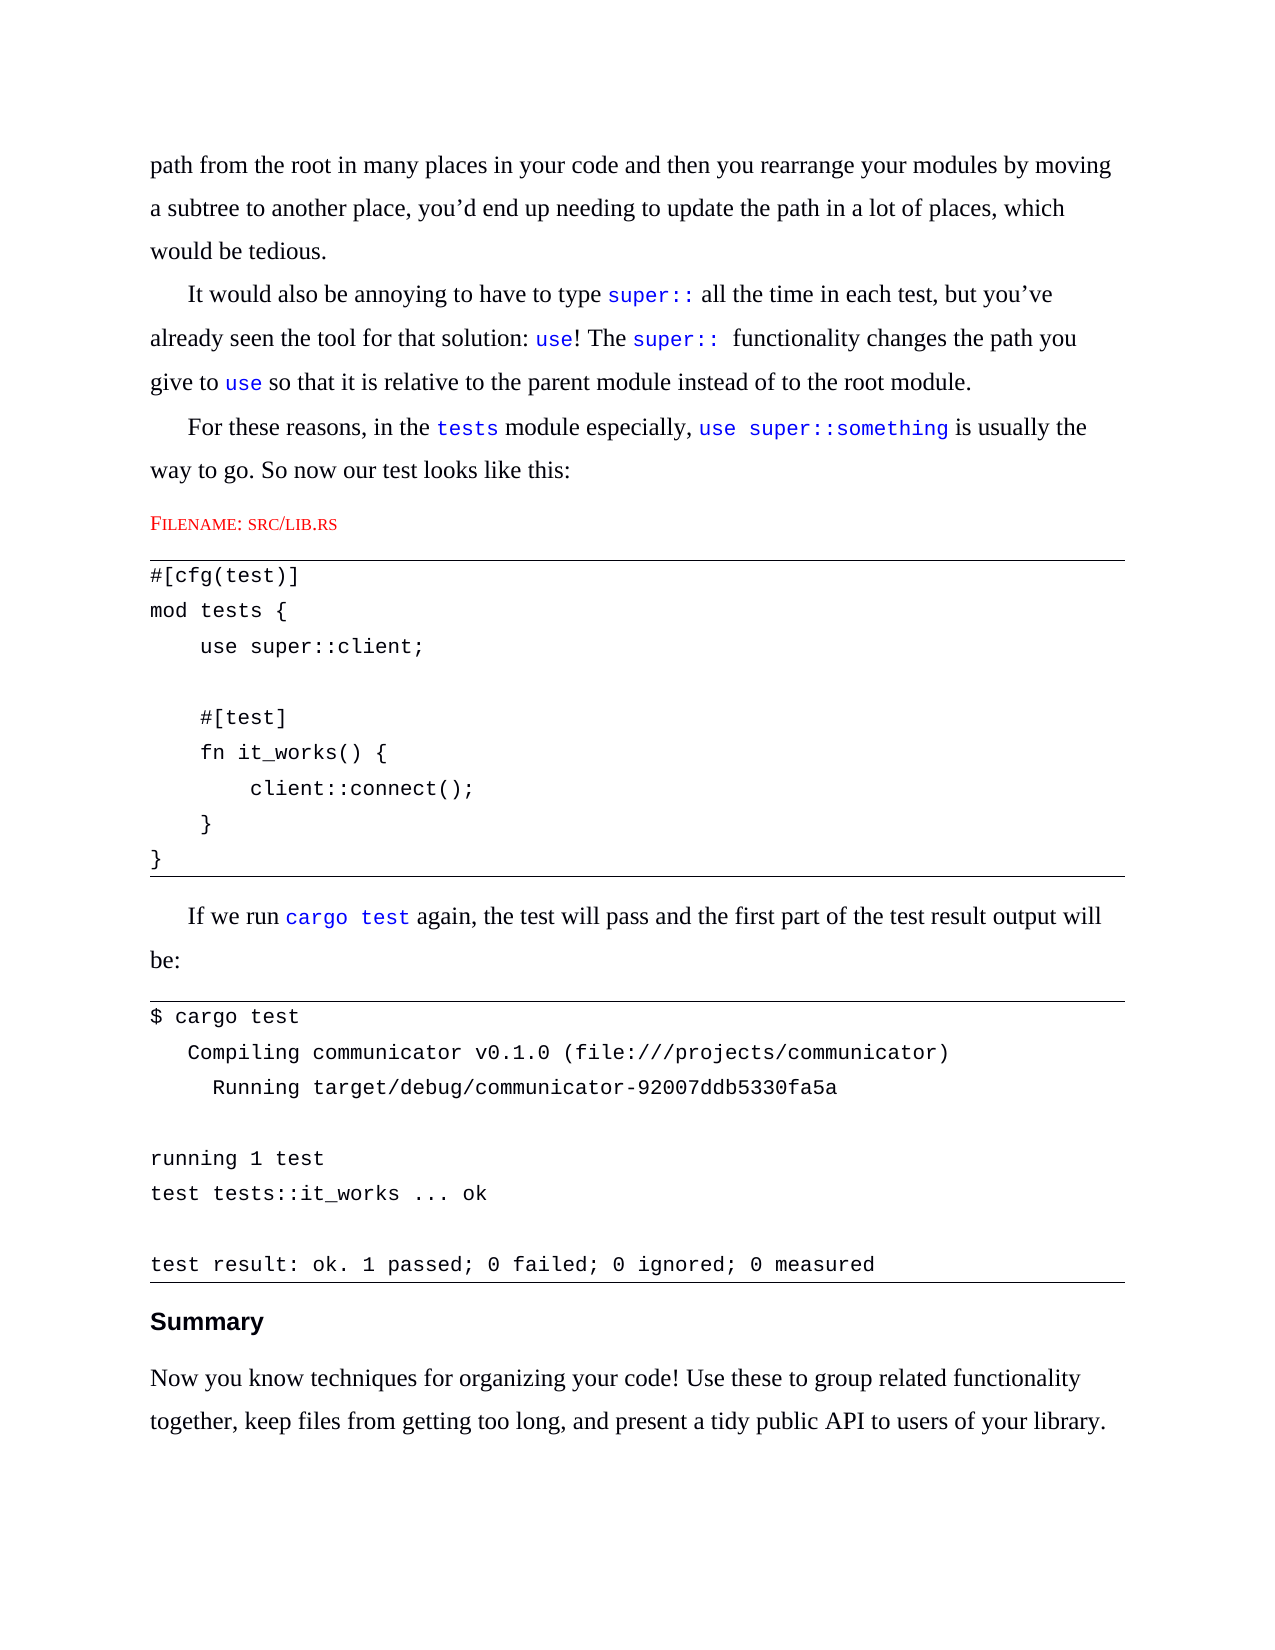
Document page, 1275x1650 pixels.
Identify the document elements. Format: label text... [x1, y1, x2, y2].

text } [150, 848, 1125, 876]
text #[cfg(test)] [150, 561, 1125, 589]
text For these reasons, in the tests module especially, use super::something is usually the way to go. So now our test looks like this: [150, 412, 1125, 484]
text } [150, 813, 1125, 837]
text Running target/debug/communicator-92007ddb5330fa5a [150, 1077, 1125, 1101]
text #[test] [150, 707, 1125, 730]
text $ cargo test [150, 1002, 1125, 1030]
text test tests::it_works ... ok [150, 1183, 1125, 1207]
text running 1 test [150, 1148, 1125, 1172]
text client::connect(); [150, 777, 1125, 801]
text It would also be annoying to have to type super:: all the time in each test, but you’ve already seen the tool for that solution: use! The super:: functionality changes the path you give to use so that it is relative to the parent module instead of to the root module. [150, 279, 1125, 397]
text fn it_works() { [150, 742, 1125, 766]
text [150, 150, 1125, 265]
text If we run cargo test again, the test will pass and the first part of the test result output will be: [150, 901, 1125, 974]
text Now you know techniques for organizing your code! Use these to group related functionality together, keep files from getting too long, and present a tidy public API to users of your library. [150, 1363, 1125, 1435]
text Filename: src/lib.rs [150, 511, 1125, 535]
text use super::client; [150, 636, 1125, 659]
text Compiling communicator v0.1.0 (file:///projects/communicator) [150, 1042, 1125, 1065]
text test result: ok. 1 passed; 0 failed; 0 ignored; 0 measured [150, 1254, 1125, 1282]
text mod tests { [150, 600, 1125, 624]
text Summary [150, 1307, 1125, 1336]
